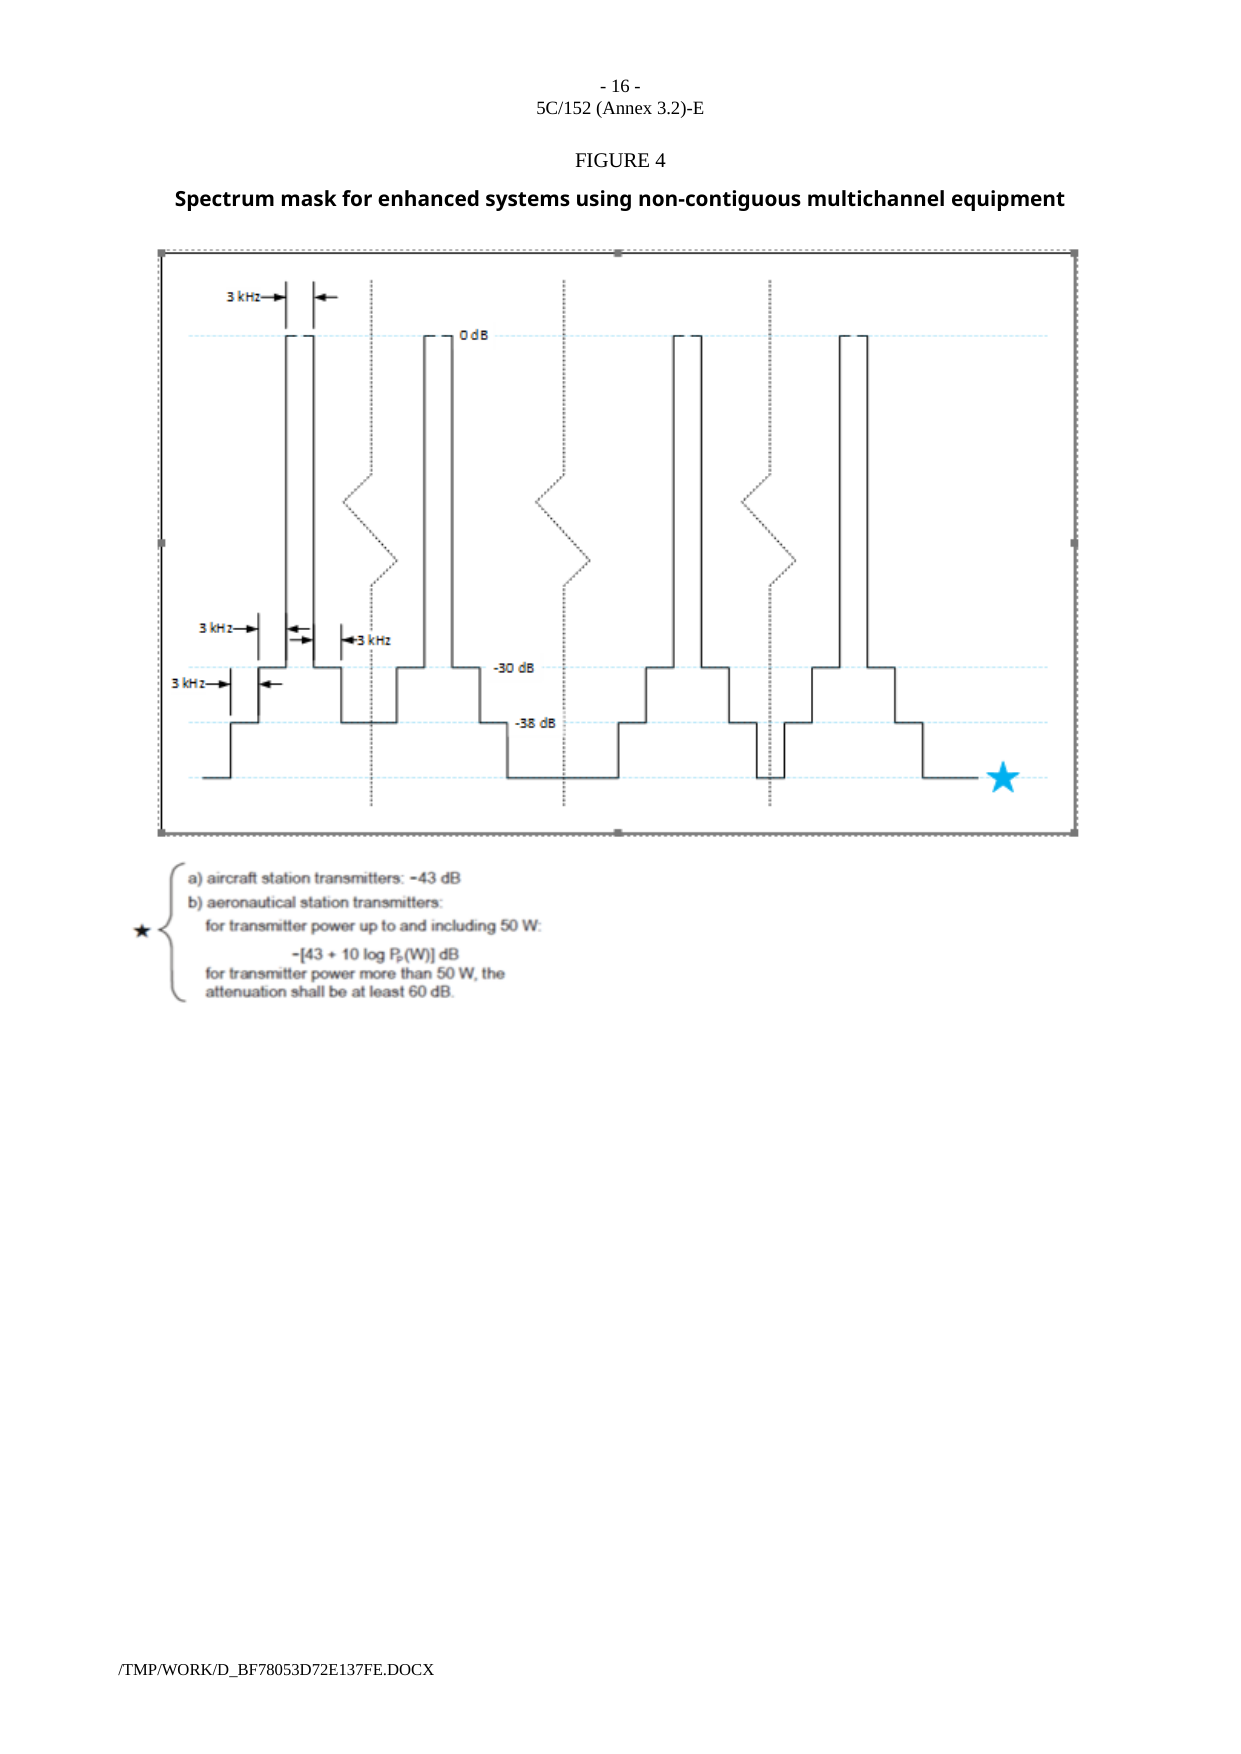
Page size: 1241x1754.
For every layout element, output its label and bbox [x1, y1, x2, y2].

picture [118, 225, 1123, 1041]
